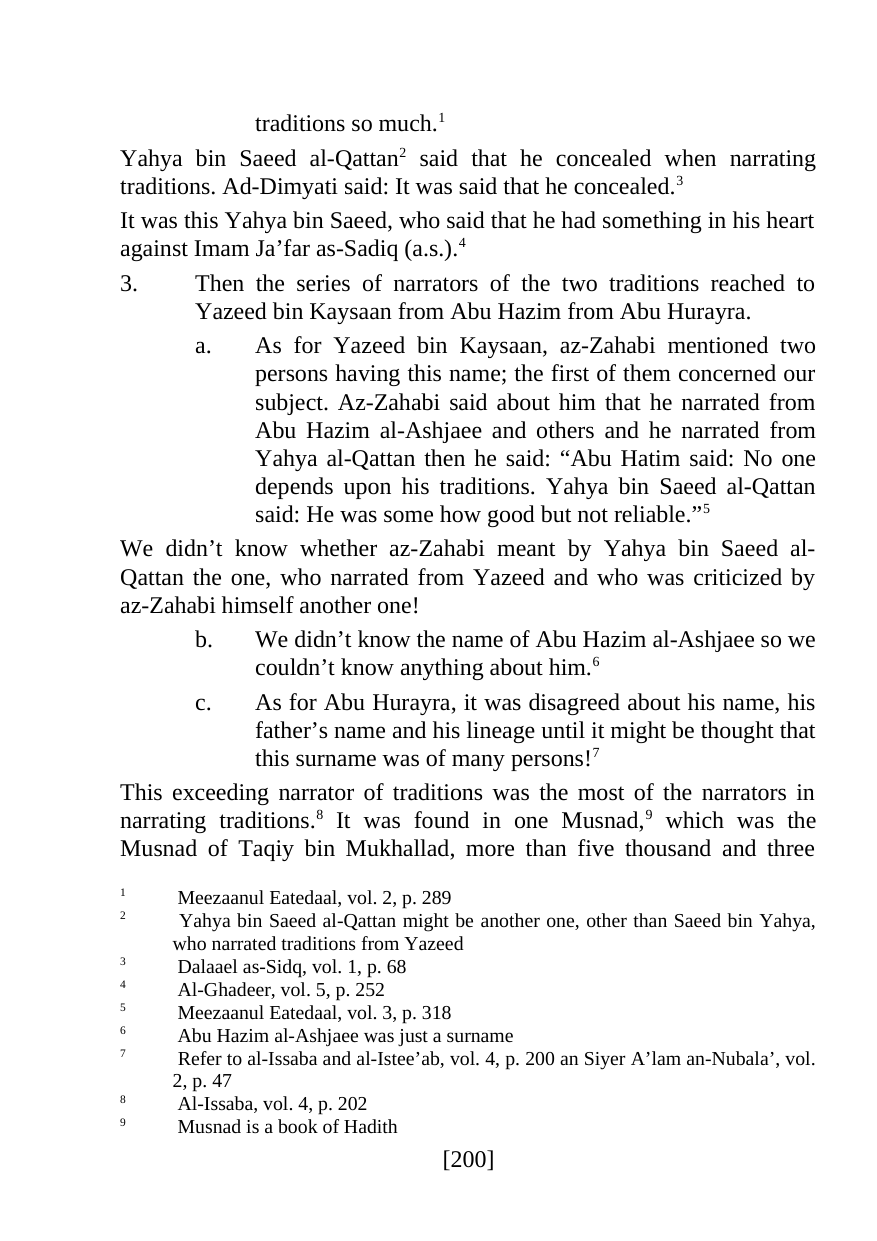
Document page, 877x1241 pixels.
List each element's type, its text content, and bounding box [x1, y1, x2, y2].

text Yahya bin Saeed al-Qattan said that he concealed when narrating traditions. Ad-Dimyati said: It was said that he concealed. [120, 144, 817, 200]
text a. As for Yazeed bin Kaysaan, az-Zahabi mentioned two persons having this name; the first of them concerned our subject. Az-Zahabi said about him that he narrated from Abu Hazim al-Ashjaee and others and he narrated from Yahya al-Qattan then he said: “Abu Hatim said: No one depends upon his traditions. Yahya bin Saeed al-Qattan said: He was some how good but not reliable.” [120, 331, 817, 528]
text b. We didn’t know the name of Abu Hazim al-Ashjaee so we couldn’t know anything about him. [120, 625, 817, 681]
text 3. Then the series of narrators of the two traditions reached to Yazeed bin Kaysaan from Abu Hazim from Abu Hurayra. [120, 269, 817, 325]
text We didn’t know whether az-Zahabi meant by Yahya bin Saeed al-Qattan the one, who narrated from Yazeed and who was criticized by az-Zahabi himself another one! [120, 534, 817, 619]
text This exceeding narrator of traditions was the most of the narrators in narrating traditions. It was found in one Musnad, which was the Musnad of Taqiy bin Mukhallad, more than five thousand and three hundred traditions narrated by this man alone. [120, 778, 817, 862]
text c. As for Abu Hurayra, it was disagreed about his name, his father’s name and his lineage until it might be thought that this surname was of many persons! [120, 687, 817, 772]
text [120, 109, 817, 137]
text It was this Yahya bin Saeed, who said that he had something in his heart against Imam Ja’far as-Sadiq (a.s.). [120, 206, 817, 262]
